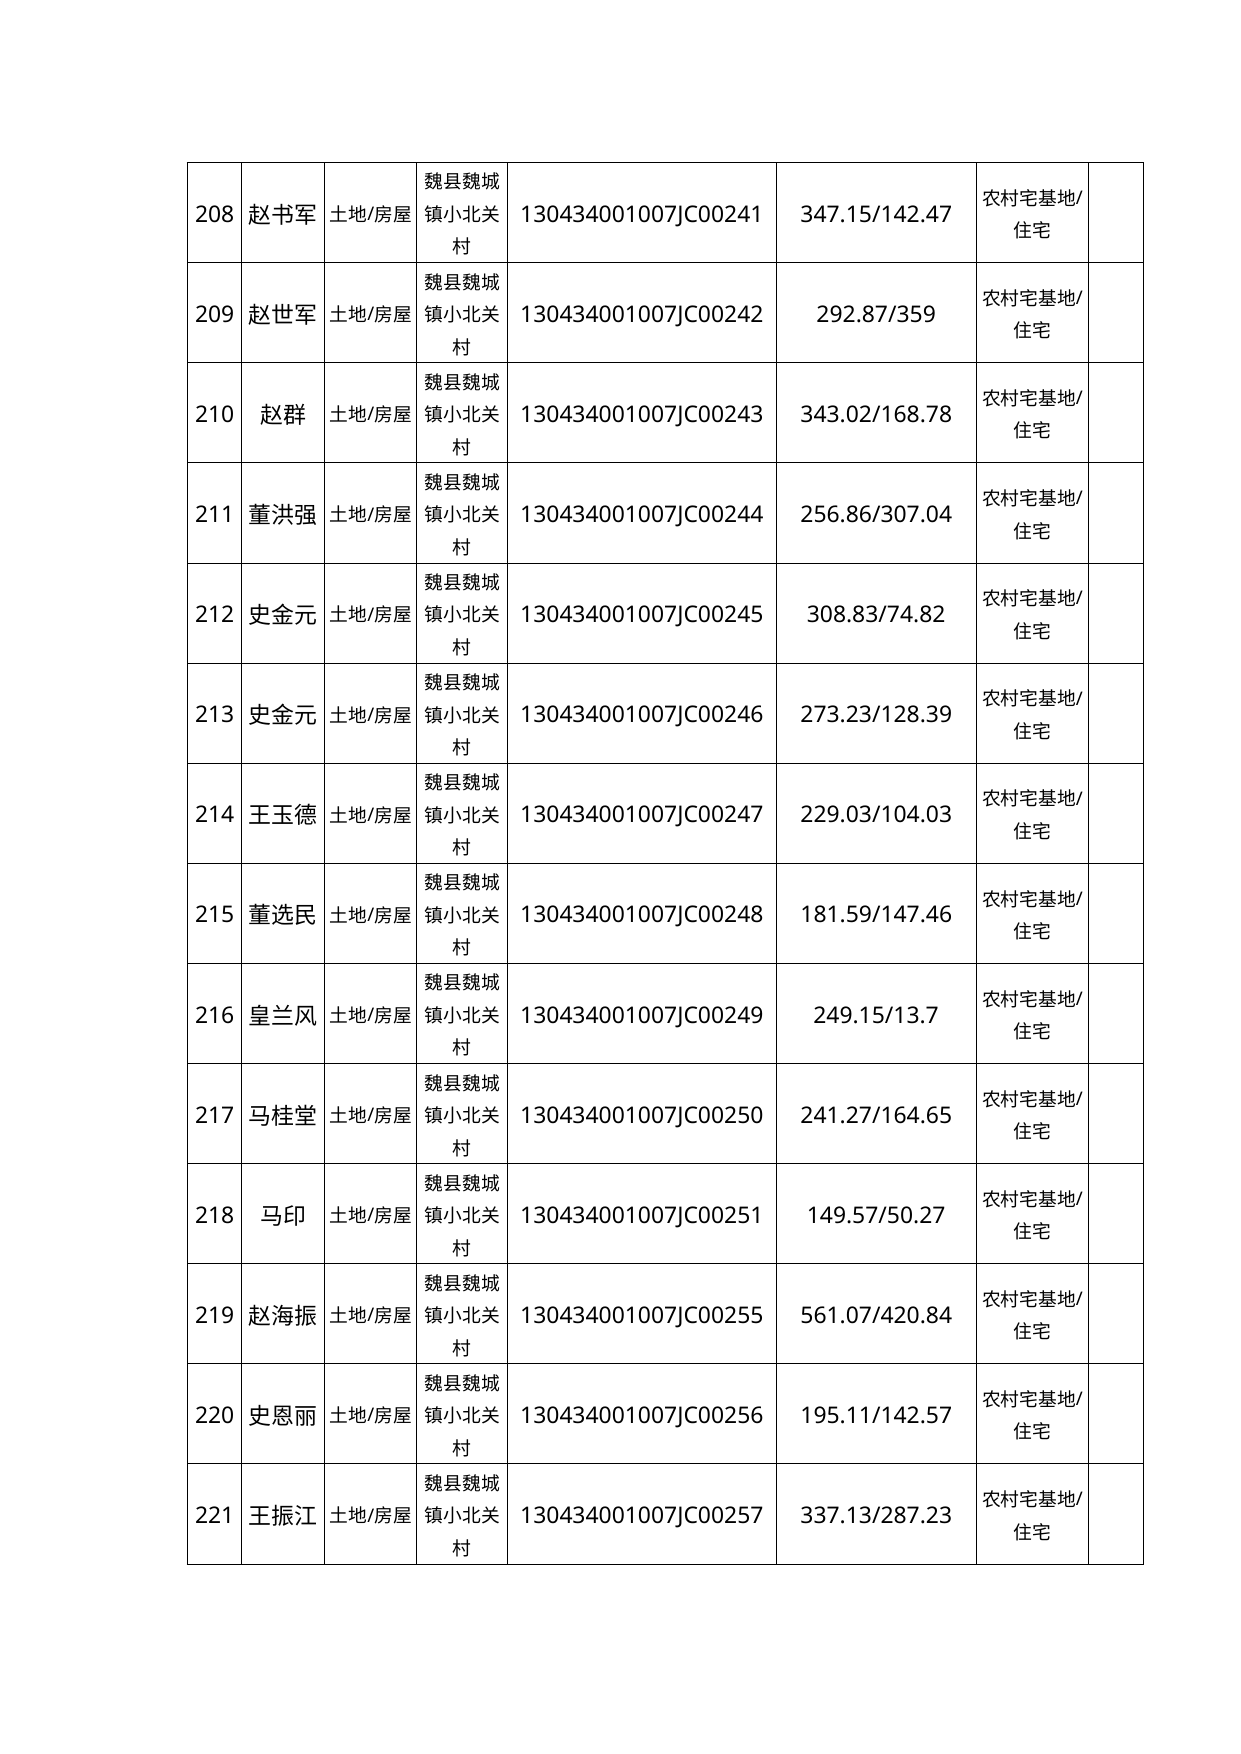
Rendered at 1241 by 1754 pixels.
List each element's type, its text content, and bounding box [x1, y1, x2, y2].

table_cell 130434001007JC00247 [508, 764, 776, 863]
table_cell 魏县魏城镇小北关村 [417, 163, 507, 262]
table_cell 130434001007JC00244 [508, 463, 776, 562]
table_cell [1089, 463, 1143, 562]
table_cell 130434001007JC00250 [508, 1064, 776, 1163]
table_cell 241.27/164.65 [777, 1064, 976, 1163]
table_cell [1089, 163, 1143, 262]
table_cell 土地/房屋 [325, 363, 416, 462]
table_cell [1089, 764, 1143, 863]
table_cell [1089, 1464, 1143, 1563]
table_cell 农村宅基地/住宅 [977, 263, 1088, 362]
table_cell 215 [188, 864, 241, 963]
table_cell 181.59/147.46 [777, 864, 976, 963]
table_cell 农村宅基地/住宅 [977, 864, 1088, 963]
table_cell 赵世军 [242, 263, 324, 362]
table_cell 土地/房屋 [325, 1164, 416, 1263]
table_cell 130434001007JC00246 [508, 664, 776, 763]
table_cell 魏县魏城镇小北关村 [417, 564, 507, 662]
table_cell 魏县魏城镇小北关村 [417, 764, 507, 863]
table_cell 343.02/168.78 [777, 363, 976, 462]
table_cell 皇兰风 [242, 964, 324, 1063]
table_cell 魏县魏城镇小北关村 [417, 263, 507, 362]
table_cell 130434001007JC00245 [508, 564, 776, 662]
table_cell 土地/房屋 [325, 964, 416, 1063]
table_cell 土地/房屋 [325, 463, 416, 562]
table_cell 292.87/359 [777, 263, 976, 362]
table_cell 史金元 [242, 564, 324, 662]
table_cell [1089, 363, 1143, 462]
table_cell 土地/房屋 [325, 1464, 416, 1563]
table_cell [1089, 564, 1143, 662]
table_cell 217 [188, 1064, 241, 1163]
table_cell 130434001007JC00243 [508, 363, 776, 462]
table_cell 220 [188, 1364, 241, 1463]
table_cell [1089, 1264, 1143, 1363]
table_cell 魏县魏城镇小北关村 [417, 864, 507, 963]
table_cell [1089, 864, 1143, 963]
table_cell 土地/房屋 [325, 564, 416, 662]
table_cell 赵海振 [242, 1264, 324, 1363]
table_cell 赵书军 [242, 163, 324, 262]
table_cell 魏县魏城镇小北关村 [417, 463, 507, 562]
table_cell 农村宅基地/住宅 [977, 163, 1088, 262]
table_cell 魏县魏城镇小北关村 [417, 1164, 507, 1263]
table_cell 256.86/307.04 [777, 463, 976, 562]
table_cell 魏县魏城镇小北关村 [417, 363, 507, 462]
table_cell 魏县魏城镇小北关村 [417, 1464, 507, 1563]
table_cell [1089, 964, 1143, 1063]
table_cell 土地/房屋 [325, 1364, 416, 1463]
table_cell 农村宅基地/住宅 [977, 564, 1088, 662]
table_cell 221 [188, 1464, 241, 1563]
table_cell [1089, 1064, 1143, 1163]
table_cell 赵群 [242, 363, 324, 462]
table_cell 魏县魏城镇小北关村 [417, 1064, 507, 1163]
table_cell 董洪强 [242, 463, 324, 562]
table_cell 土地/房屋 [325, 764, 416, 863]
table_cell 209 [188, 263, 241, 362]
table_cell 130434001007JC00255 [508, 1264, 776, 1363]
table_cell 130434001007JC00241 [508, 163, 776, 262]
table_cell 魏县魏城镇小北关村 [417, 964, 507, 1063]
table_cell 561.07/420.84 [777, 1264, 976, 1363]
table_cell 210 [188, 363, 241, 462]
table_cell 农村宅基地/住宅 [977, 1464, 1088, 1563]
table_cell 董选民 [242, 864, 324, 963]
table_cell 208 [188, 163, 241, 262]
table_cell 130434001007JC00256 [508, 1364, 776, 1463]
table_cell 土地/房屋 [325, 664, 416, 763]
table_cell 130434001007JC00257 [508, 1464, 776, 1563]
table_cell 农村宅基地/住宅 [977, 764, 1088, 863]
table_cell 史恩丽 [242, 1364, 324, 1463]
table_cell 土地/房屋 [325, 263, 416, 362]
table_cell 马桂堂 [242, 1064, 324, 1163]
table_cell 229.03/104.03 [777, 764, 976, 863]
table_cell 农村宅基地/住宅 [977, 1164, 1088, 1263]
table_cell 农村宅基地/住宅 [977, 1364, 1088, 1463]
table_cell 农村宅基地/住宅 [977, 1064, 1088, 1163]
table_cell [1089, 1164, 1143, 1263]
table_cell 218 [188, 1164, 241, 1263]
table_cell 农村宅基地/住宅 [977, 463, 1088, 562]
table_cell 王振江 [242, 1464, 324, 1563]
table_cell [1089, 1364, 1143, 1463]
table_cell 130434001007JC00248 [508, 864, 776, 963]
table_cell 219 [188, 1264, 241, 1363]
table_cell 农村宅基地/住宅 [977, 964, 1088, 1063]
table_cell 273.23/128.39 [777, 664, 976, 763]
table_cell 211 [188, 463, 241, 562]
table_cell 农村宅基地/住宅 [977, 363, 1088, 462]
table_cell 347.15/142.47 [777, 163, 976, 262]
table_cell 农村宅基地/住宅 [977, 664, 1088, 763]
table_cell 249.15/13.7 [777, 964, 976, 1063]
table_cell 195.11/142.57 [777, 1364, 976, 1463]
table_cell 308.83/74.82 [777, 564, 976, 662]
table_cell [1089, 664, 1143, 763]
table_cell [1089, 263, 1143, 362]
table_cell 土地/房屋 [325, 163, 416, 262]
table_cell 213 [188, 664, 241, 763]
table_cell 土地/房屋 [325, 864, 416, 963]
table_cell 130434001007JC00249 [508, 964, 776, 1063]
table_cell 魏县魏城镇小北关村 [417, 664, 507, 763]
table_cell 337.13/287.23 [777, 1464, 976, 1563]
table_cell 农村宅基地/住宅 [977, 1264, 1088, 1363]
table_cell 土地/房屋 [325, 1264, 416, 1363]
table_cell 212 [188, 564, 241, 662]
table_cell 魏县魏城镇小北关村 [417, 1364, 507, 1463]
table_cell 王玉德 [242, 764, 324, 863]
table_cell 130434001007JC00251 [508, 1164, 776, 1263]
table_cell 130434001007JC00242 [508, 263, 776, 362]
table_cell 149.57/50.27 [777, 1164, 976, 1263]
table_cell 史金元 [242, 664, 324, 763]
table_cell 216 [188, 964, 241, 1063]
table_cell 214 [188, 764, 241, 863]
table_cell 魏县魏城镇小北关村 [417, 1264, 507, 1363]
table_cell 土地/房屋 [325, 1064, 416, 1163]
table_cell 马印 [242, 1164, 324, 1263]
